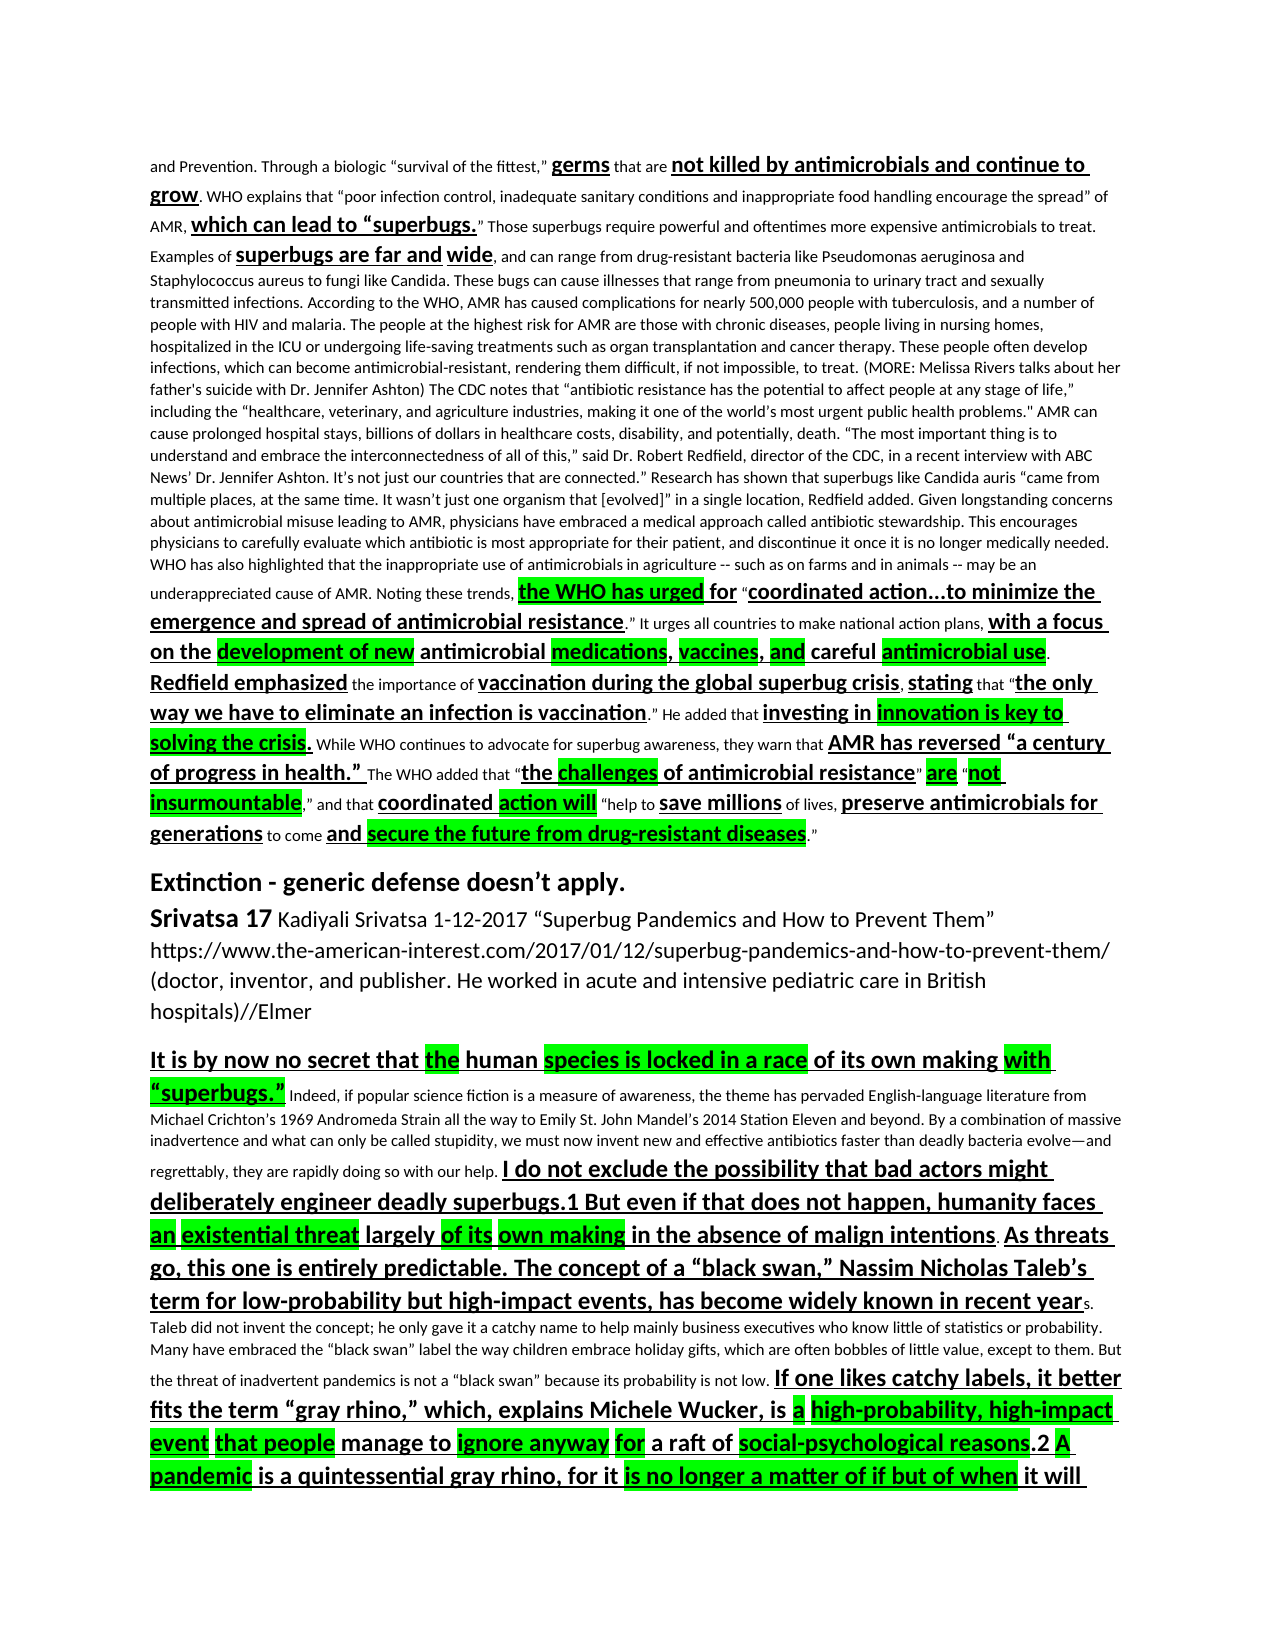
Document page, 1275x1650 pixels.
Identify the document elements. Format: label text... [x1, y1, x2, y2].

text Srivatsa 17 Kadiyali Srivatsa 1-12-2017 “Superbug Pandemics and How to Prevent Them” https://www.the-american-interest.com/2017/01/12/superbug-pandemics-and-how-to-prevent-them/ (doctor, inventor, and publisher. He worked in acute and intensive pediatric care in British hospitals)//Elmer [150, 901, 1125, 1025]
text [150, 150, 1125, 847]
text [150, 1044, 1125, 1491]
subtitle Extinction - generic defense doesn’t apply. [150, 866, 1125, 899]
